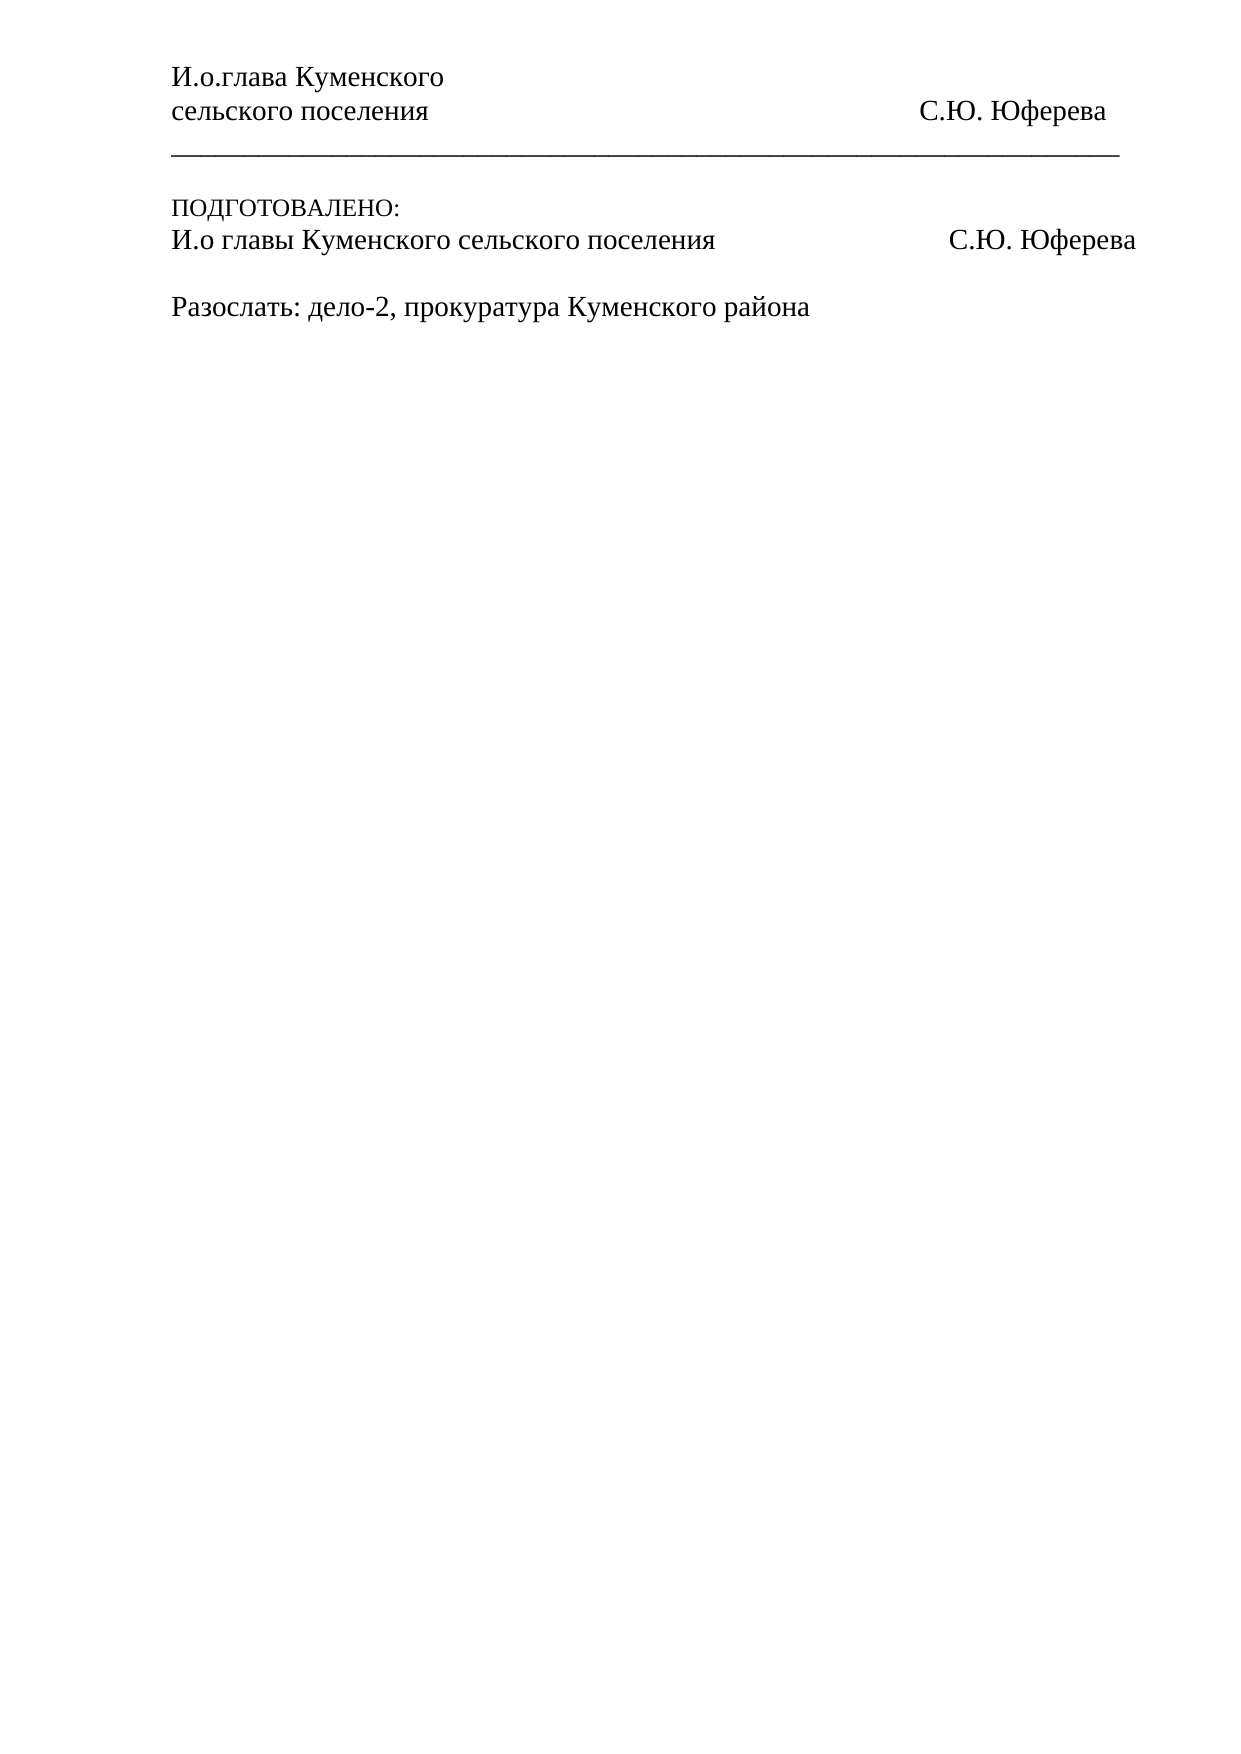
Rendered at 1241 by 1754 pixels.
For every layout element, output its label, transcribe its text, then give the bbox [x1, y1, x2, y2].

text И.о главы Куменского сельского поселения С.Ю. Юферева [171, 222, 1163, 256]
text _________________________________________________________________ [171, 126, 1163, 160]
text сельского поселения С.Ю. Юферева [171, 93, 1163, 126]
text И.о.глава Куменского [171, 59, 1163, 93]
text ПОДГОТОВАЛЕНО: [171, 193, 1163, 222]
text Разослать: дело-2, прокуратура Куменского района [171, 289, 1163, 323]
